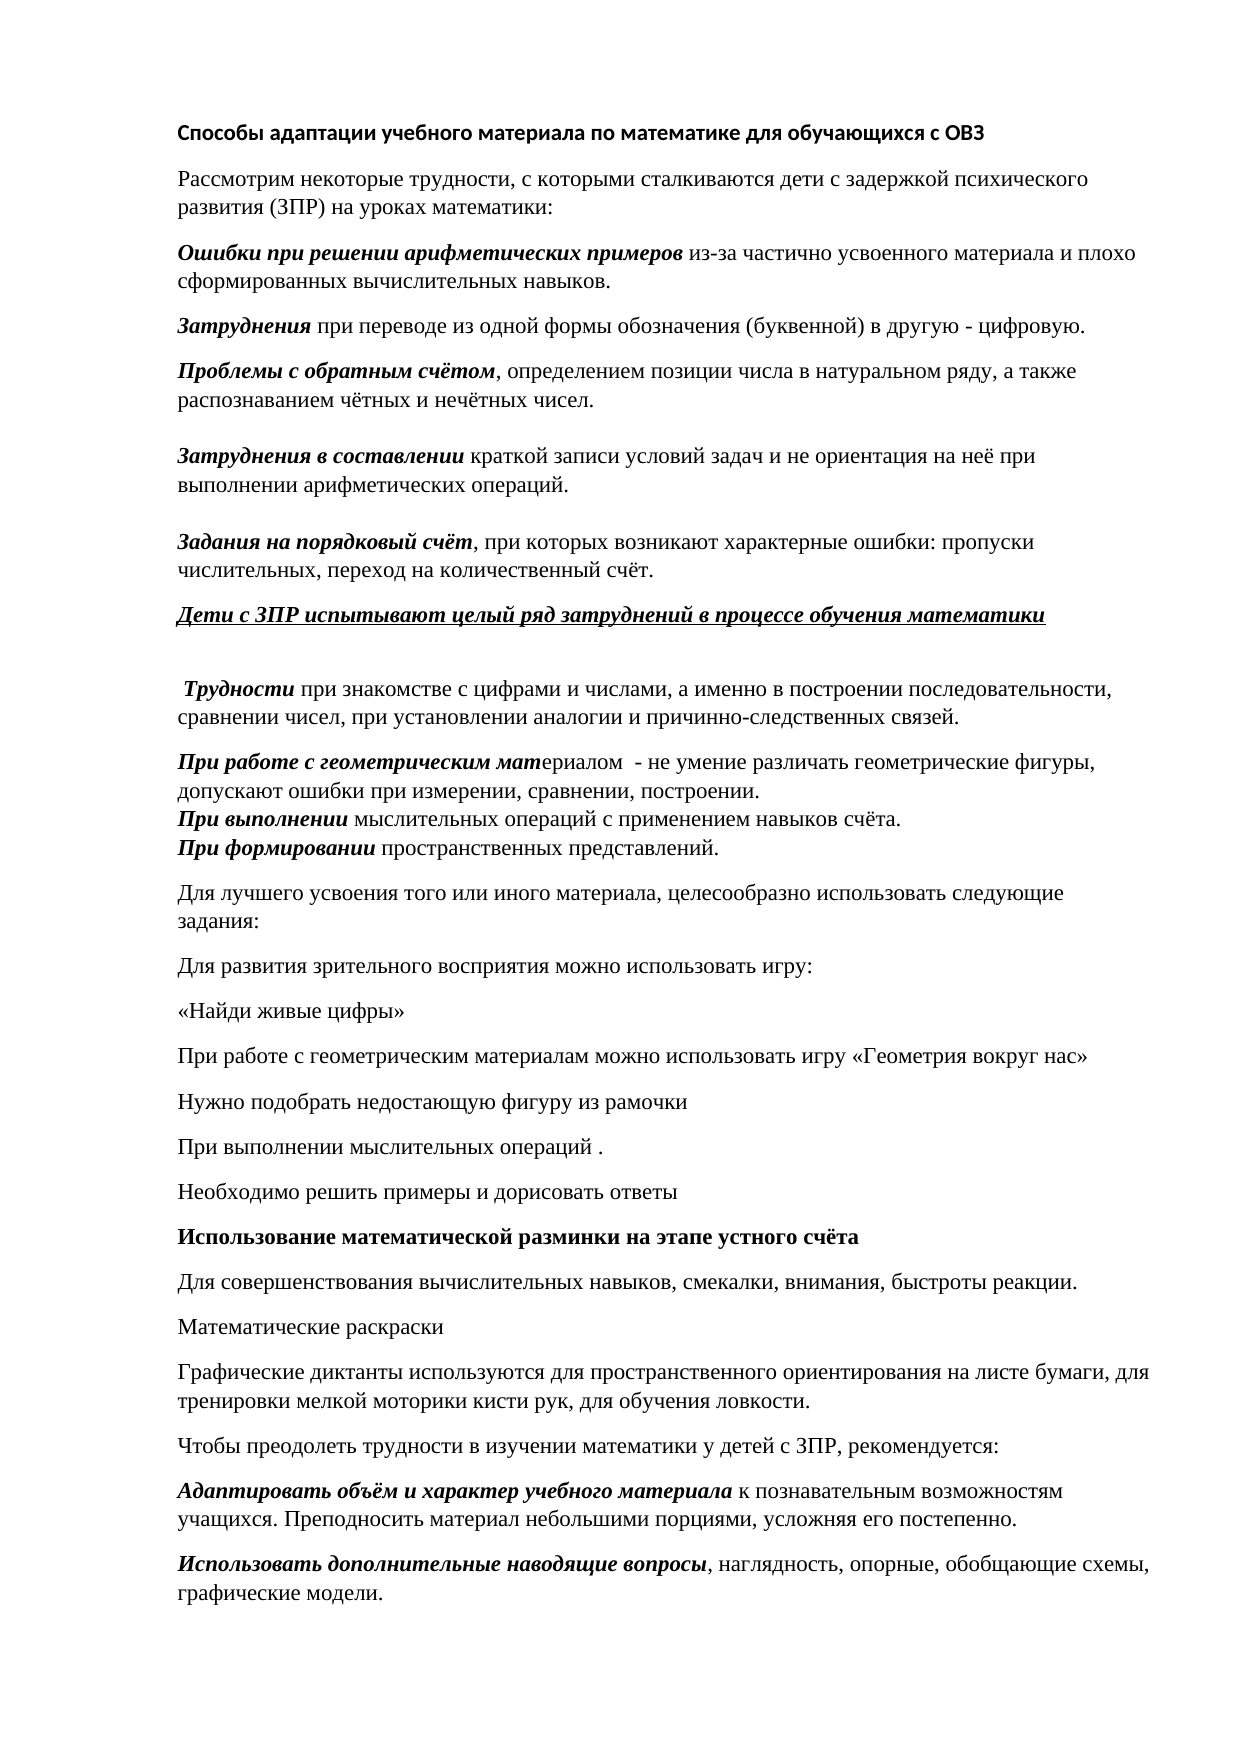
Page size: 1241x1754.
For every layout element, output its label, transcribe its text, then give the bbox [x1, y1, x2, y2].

text Затруднения при переводе из одной формы обозначения (буквенной) в другую - цифровую. [177, 312, 1152, 338]
text Для совершенствования вычислительных навыков, смекалки, внимания, быстроты реакции. [177, 1268, 1152, 1294]
text Адаптировать объём и характер учебного материала к познавательным возможностям учащихся. Преподносить материал небольшими порциями, усложняя его постепенно. [177, 1477, 1152, 1532]
text «Найди живые цифры» [177, 997, 1152, 1024]
text Ошибки при решении арифметических примеров из-за частично усвоенного материала и плохо сформированных вычислительных навыков. [177, 238, 1152, 293]
text Использовать дополнительные наводящие вопросы, наглядность, опорные, обобщающие схемы, графические модели. [177, 1551, 1152, 1605]
text Трудности при знакомстве с цифрами и числами, а именно в построении последовательности, сравнении чисел, при установлении аналогии и причинно-следственных связей. [177, 646, 1152, 730]
text Для развития зрительного восприятия можно использовать игру: [177, 952, 1152, 979]
text Рассмотрим некоторые трудности, с которыми сталкиваются дети с задержкой психического развития (ЗПР) на уроках математики: [177, 165, 1152, 220]
text При работе с геометрическим материалам можно использовать игру «Геометрия вокруг нас» [177, 1043, 1152, 1069]
text Графические диктанты используются для пространственного ориентирования на листе бумаги, для тренировки мелкой моторики кисти рук, для обучения ловкости. [177, 1358, 1152, 1413]
text При работе с геометрическим материалом - не умение различать геометрические фигуры, допускают ошибки при измерении, сравнении, построении. При выполнении мыслительных операций с применением навыков счёта. При формировании пространственных представлений. [177, 748, 1152, 860]
text Использование математической разминки на этапе устного счёта [177, 1223, 1152, 1249]
text Чтобы преодолеть трудности в изучении математики у детей с ЗПР, рекомендуется: [177, 1432, 1152, 1458]
text Дети с ЗПР испытывают целый ряд затруднений в процессе обучения математики [177, 601, 1152, 628]
text Проблемы с обратным счётом, определением позиции числа в натуральном ряду, а также распознаванием чётных и нечётных чисел. Затруднения в составлении краткой записи условий задач и не ориентация на неё при выполнении арифметических операций. Задания на порядковый счёт, при которых возникают характерные ошибки: пропуски числительных, переход на количественный счёт. [177, 357, 1152, 583]
text Для лучшего усвоения того или иного материала, целесообразно использовать следующие задания: [177, 879, 1152, 934]
text Нужно подобрать недостающую фигуру из рамочки [177, 1088, 1152, 1114]
text Способы адаптации учебного материала по математике для обучающихся с ОВЗ [177, 118, 1152, 146]
text При выполнении мыслительных операций . [177, 1133, 1152, 1159]
text Математические раскраски [177, 1313, 1152, 1339]
text Необходимо решить примеры и дорисовать ответы [177, 1178, 1152, 1204]
